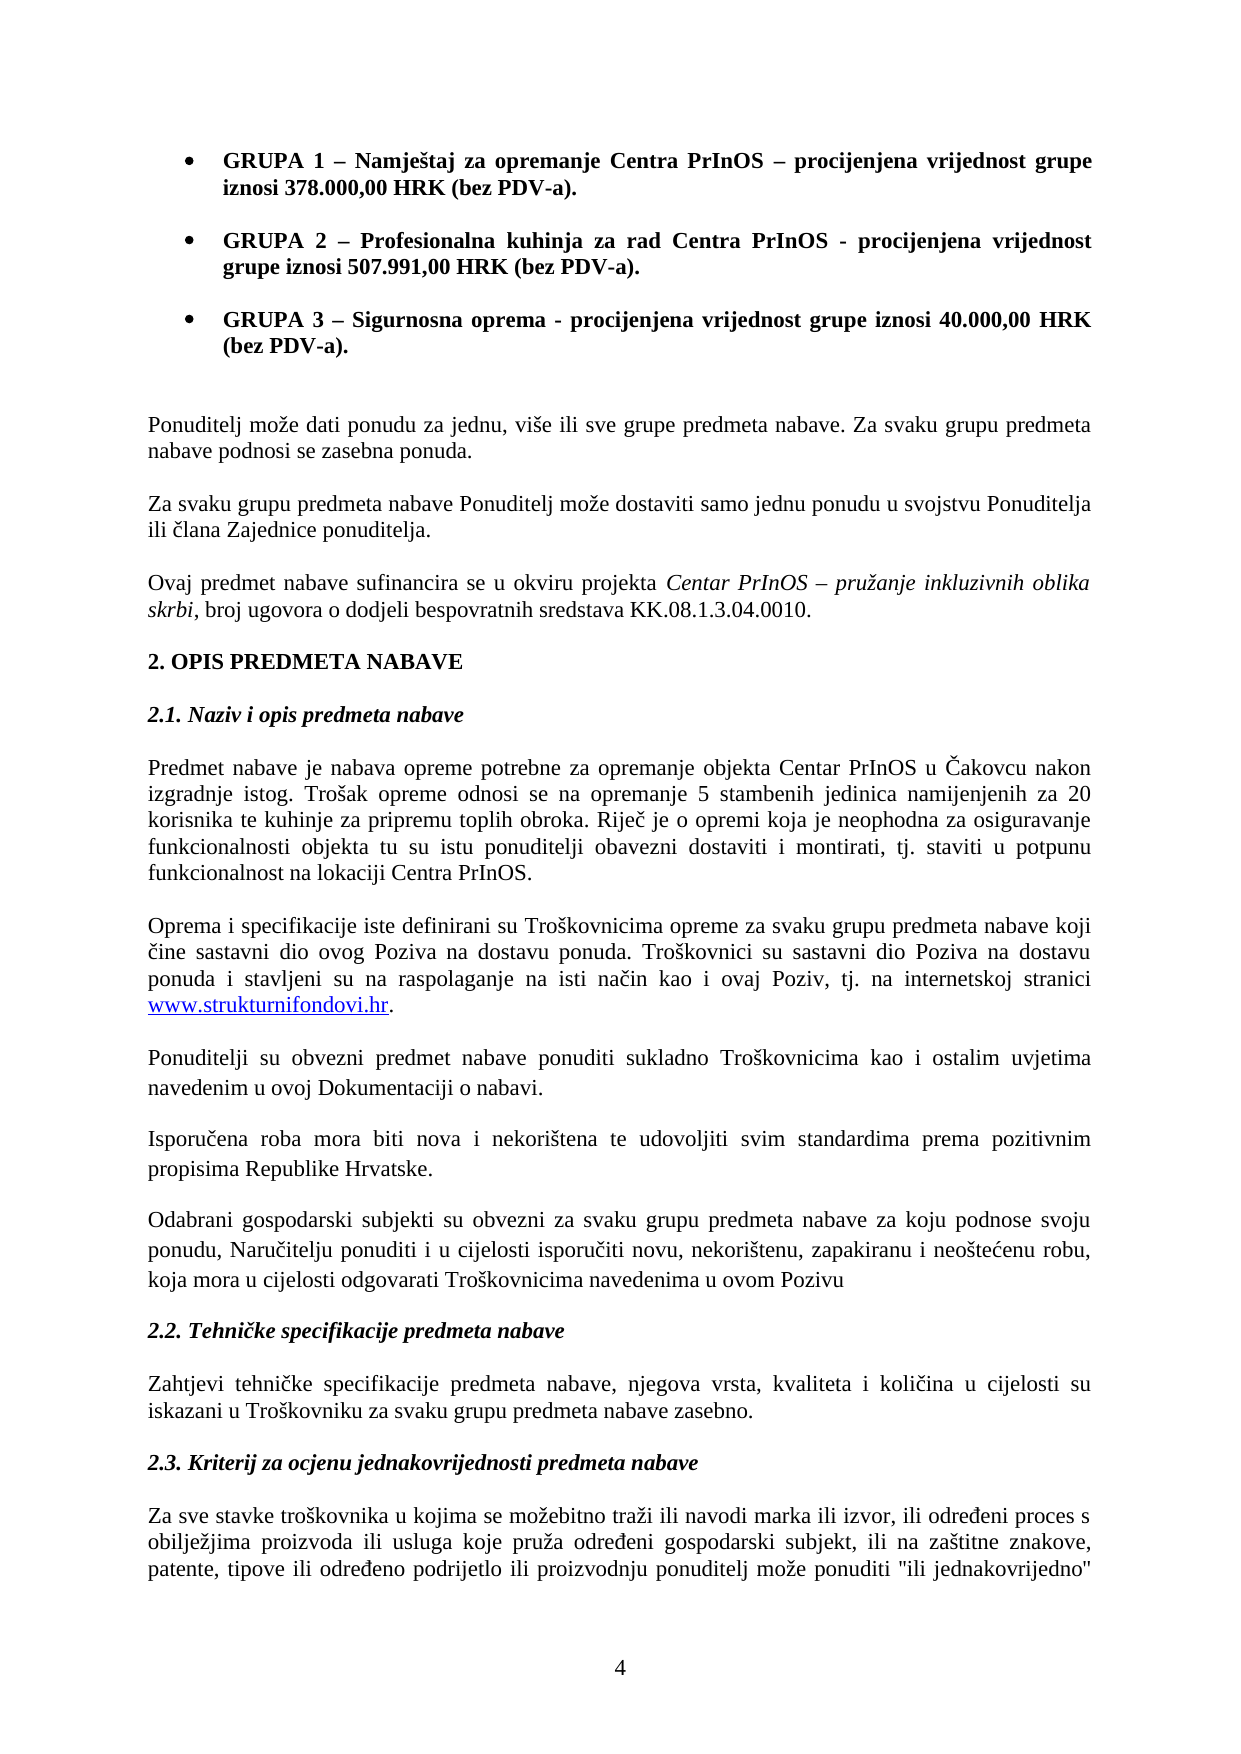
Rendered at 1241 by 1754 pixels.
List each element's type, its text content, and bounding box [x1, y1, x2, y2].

text Zahtjevi tehničke specifikacije predmeta nabave, njegova vrsta, kvaliteta i količina u cijelosti su iskazani u Troškovniku za svaku grupu predmeta nabave zasebno. [148, 1370, 1093, 1423]
list GRUPA 3 – Sigurnosna oprema - procijenjena vrijednost grupe iznosi 40.000,00 HRK (bez PDV-a). [185, 306, 1093, 358]
text Ponuditelji su obvezni predmet nabave ponuditi sukladno Troškovnicima kao i ostalim uvjetima navedenim u ovoj Dokumentaciji o nabavi. [148, 1044, 1093, 1100]
text Ovaj predmet nabave sufinancira se u okviru projekta Centar PrInOS – pružanje inkluzivnih oblika skrbi, broj ugovora o dodjeli bespovratnih sredstava KK.08.1.3.04.0010. [148, 569, 1093, 622]
subtitle 2. OPIS PREDMETA NABAVE [148, 648, 1093, 675]
text Isporučena roba mora biti nova i nekorištena te udovoljiti svim standardima prema pozitivnim propisima Republike Hrvatske. [148, 1125, 1093, 1181]
list GRUPA 1 – Namještaj za opremanje Centra PrInOS – procijenjena vrijednost grupe iznosi 378.000,00 HRK (bez PDV-a). [185, 148, 1093, 200]
text Oprema i specifikacije iste definirani su Troškovnicima opreme za svaku grupu predmeta nabave koji čine sastavni dio ovog Poziva na dostavu ponuda. Troškovnici su sastavni dio Poziva na dostavu ponuda i stavljeni su na raspolaganje na isti način kao i ovaj Poziv, tj. na internetskoj stranici www.strukturnifondovi.hr. [148, 912, 1093, 1017]
subtitle 2.1. Naziv i opis predmeta nabave [148, 701, 1093, 727]
text Za svaku grupu predmeta nabave Ponuditelj može dostaviti samo jednu ponudu u svojstvu Ponuditelja ili člana Zajednice ponuditelja. [148, 490, 1093, 543]
text Ponuditelj može dati ponudu za jednu, više ili sve grupe predmeta nabave. Za svaku grupu predmeta nabave podnosi se zasebna ponuda. [148, 411, 1093, 464]
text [148, 1502, 1093, 1581]
text Predmet nabave je nabava opreme potrebne za opremanje objekta Centar PrInOS u Čakovcu nakon izgradnje istog. Trošak opreme odnosi se na opremanje 5 stambenih jedinica namijenjenih za 20 korisnika te kuhinje za pripremu toplih obroka. Riječ je o opremi koja je neophodna za osiguravanje funkcionalnosti objekta tu su istu ponuditelji obavezni dostaviti i montirati, tj. staviti u potpunu funkcionalnost na lokaciji Centra PrInOS. [148, 754, 1093, 886]
subtitle 2.2. Tehničke specifikacije predmeta nabave [148, 1318, 1093, 1344]
subtitle 2.3. Kriterij za ocjenu jednakovrijednosti predmeta nabave [148, 1449, 1093, 1476]
list GRUPA 2 – Profesionalna kuhinja za rad Centra PrInOS - procijenjena vrijednost grupe iznosi 507.991,00 HRK (bez PDV-a). [185, 227, 1093, 279]
text Odabrani gospodarski subjekti su obvezni za svaku grupu predmeta nabave za koju podnose svoju ponudu, Naručitelju ponuditi i u cijelosti isporučiti novu, nekorištenu, zapakiranu i neoštećenu robu, koja mora u cijelosti odgovarati Troškovnicima navedenima u ovom Pozivu [148, 1206, 1093, 1293]
